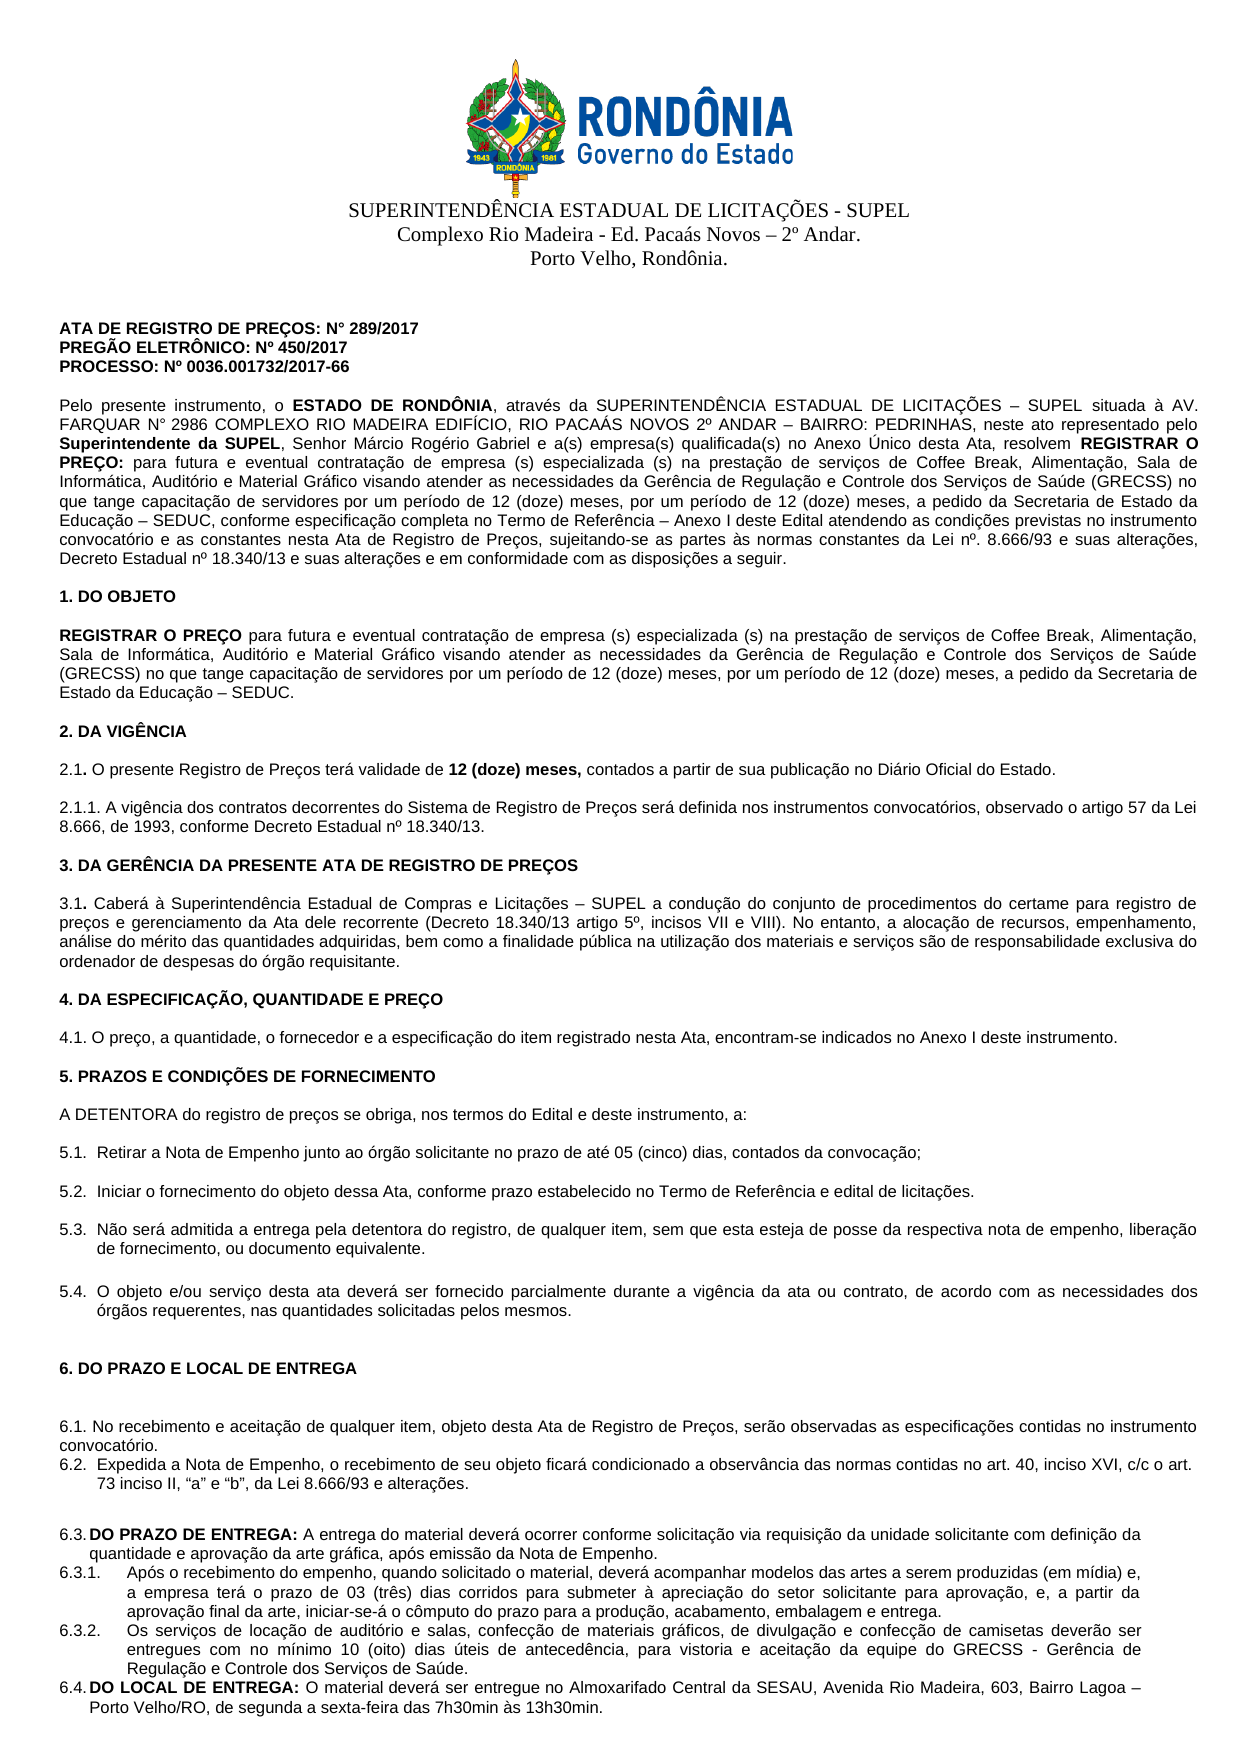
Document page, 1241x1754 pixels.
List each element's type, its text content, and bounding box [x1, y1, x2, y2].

picture [465, 59, 793, 198]
text 4.1. O preço, a quantidade, o fornecedor e a especificação do item registrado nesta Ata, encontram-se indicados no Anexo I deste instrumento. [59, 1028, 1199, 1047]
text 4. DA ESPECIFICAÇÃO, QUANTIDADE E PREÇO [59, 990, 1199, 1009]
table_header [44, 1513, 1162, 1717]
text REGISTRAR O PREÇO para futura e eventual contratação de empresa (s) especializada (s) na prestação de serviços de Coffee Break, Alimentação, Sala de Informática, Auditório e Material Gráfico visando atender as necessidades da Gerência de Regulação e Controle dos Serviços de Saúde (GRECSS) no que tange capacitação de servidores por um período de 12 (doze) meses, por um período de 12 (doze) meses, a pedido da Secretaria de Estado da Educação – SEDUC. [59, 626, 1199, 702]
text Porto Velho, Rondônia. [59, 246, 1199, 270]
text 6. DO PRAZO E LOCAL DE ENTREGA [59, 1359, 1199, 1378]
text A DETENTORA do registro de preços se obriga, nos termos do Edital e deste instrumento, a: [59, 1105, 1199, 1124]
text 2. DA VIGÊNCIA [59, 721, 1199, 741]
text 3.1. Caberá à Superintendência Estadual de Compras e Licitações – SUPEL a condução do conjunto de procedimentos do certame para registro de preços e gerenciamento da Ata dele recorrente (Decreto 18.340/13 artigo 5º, incisos VII e VIII). No entanto, a alocação de recursos, empenhamento, análise do mérito das quantidades adquiridas, bem como a finalidade pública na utilização dos materiais e serviços são de responsabilidade exclusiva do ordenador de despesas do órgão requisitante. [59, 894, 1199, 971]
text 2.1. O presente Registro de Preços terá validade de 12 (doze) meses, contados a partir de sua publicação no Diário Oficial do Estado. [59, 760, 1199, 779]
text 3. DA GERÊNCIA DA PRESENTE ATA DE REGISTRO DE PREÇOS [59, 856, 1199, 875]
list Não será admitida a entrega pela detentora do registro, de qualquer item, sem que esta esteja de posse da respectiva nota de empenho, liberação de fornecimento, ou documento equivalente. [59, 1220, 1199, 1258]
text PREGÃO ELETRÔNICO: Nº 450/2017 [59, 338, 1199, 357]
text Complexo Rio Madeira - Ed. Pacaás Novos – 2º Andar. [59, 222, 1199, 246]
list O objeto e/ou serviço desta ata deverá ser fornecido parcialmente durante a vigência da ata ou contrato, de acordo com as necessidades dos órgãos requerentes, nas quantidades solicitadas pelos mesmos. [59, 1282, 1199, 1320]
text 1. DO OBJETO [59, 587, 1199, 606]
text PROCESSO: Nº 0036.001732/2017-66 [59, 357, 1199, 376]
text 2.1.1. A vigência dos contratos decorrentes do Sistema de Registro de Preços será definida nos instrumentos convocatórios, observado o artigo 57 da Lei 8.666, de 1993, conforme Decreto Estadual nº 18.340/13. [59, 798, 1199, 836]
text 6.1. No recebimento e aceitação de qualquer item, objeto desta Ata de Registro de Preços, serão observadas as especificações contidas no instrumento convocatório. [59, 1417, 1199, 1455]
text ATA DE REGISTRO DE PREÇOS: N° 289/2017 [59, 319, 1199, 338]
text 5. PRAZOS E CONDIÇÕES DE FORNECIMENTO [59, 1066, 1199, 1086]
list Retirar a Nota de Empenho junto ao órgão solicitante no prazo de até 05 (cinco) dias, contados da convocação; [59, 1143, 1199, 1162]
list Expedida a Nota de Empenho, o recebimento de seu objeto ficará condicionado a observância das normas contidas no art. 40, inciso XVI, c/c o art. 73 inciso II, “a” e “b”, da Lei 8.666/93 e alterações. [59, 1455, 1194, 1493]
list Iniciar o fornecimento do objeto dessa Ata, conforme prazo estabelecido no Termo de Referência e edital de licitações. [59, 1181, 1199, 1201]
text SUPERINTENDÊNCIA ESTADUAL DE LICITAÇÕES - SUPEL [59, 198, 1199, 222]
text Pelo presente instrumento, o ESTADO DE RONDÔNIA, através da SUPERINTENDÊNCIA ESTADUAL DE LICITAÇÕES – SUPEL situada à AV. FARQUAR N° 2986 COMPLEXO RIO MADEIRA EDIFÍCIO, RIO PACAÁS NOVOS 2º ANDAR – BAIRRO: PEDRINHAS, neste ato representado pelo Superintendente da SUPEL, Senhor Márcio Rogério Gabriel e a(s) empresa(s) qualificada(s) no Anexo Único desta Ata, resolvem REGISTRAR O PREÇO: para futura e eventual contratação de empresa (s) especializada (s) na prestação de serviços de Coffee Break, Alimentação, Sala de Informática, Auditório e Material Gráfico visando atender as necessidades da Gerência de Regulação e Controle dos Serviços de Saúde (GRECSS) no que tange capacitação de servidores por um período de 12 (doze) meses, por um período de 12 (doze) meses, a pedido da Secretaria de Estado da Educação – SEDUC, conforme especificação completa no Termo de Referência – Anexo I deste Edital atendendo as condições previstas no instrumento convocatório e as constantes nesta Ata de Registro de Preços, sujeitando-se as partes às normas constantes da Lei nº. 8.666/93 e suas alterações, Decreto Estadual nº 18.340/13 e suas alterações e em conformidade com as disposições a seguir. [59, 396, 1199, 568]
